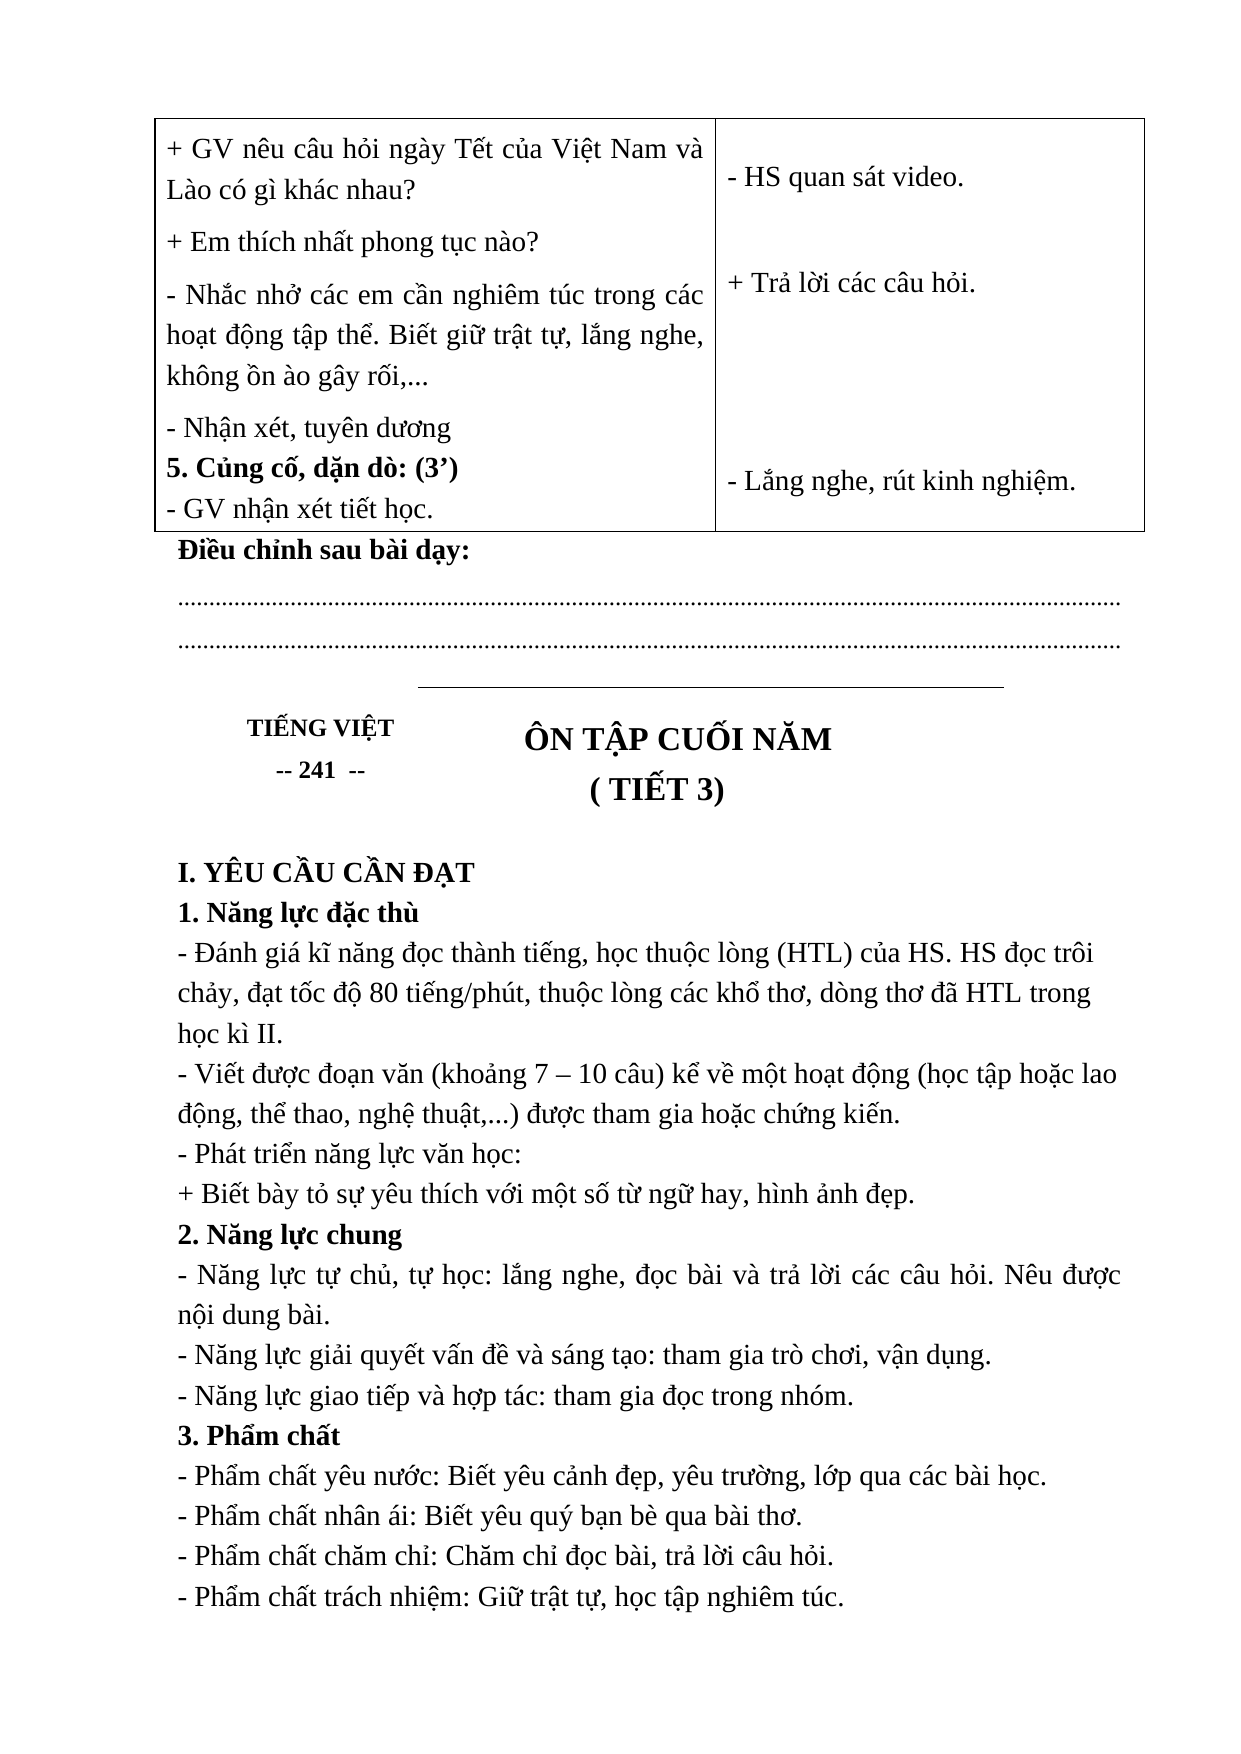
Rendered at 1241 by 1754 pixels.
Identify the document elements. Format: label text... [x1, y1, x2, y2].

text - Phẩm chất yêu nước: Biết yêu cảnh đẹp, yêu trường, lớp qua các bài học. [177, 1458, 1122, 1492]
text - Phẩm chất trách nhiệm: Giữ trật tự, học tập nghiêm túc. [177, 1579, 1122, 1612]
text - Năng lực tự chủ, tự học: lắng nghe, đọc bài và trả lời các câu hỏi. Nêu được nội dung bài. [177, 1257, 1122, 1331]
text - Viết được đoạn văn (khoảng 7 – 10 câu) kể về một hoạt động (học tập hoặc lao động, thể thao, nghệ thuật,...) được tham gia hoặc chứng kiến. [177, 1056, 1122, 1130]
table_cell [156, 119, 715, 531]
text .............................................................................................................................................................................................................................................................................................................. [177, 582, 1122, 654]
text - Phẩm chất chăm chỉ: Chăm chỉ đọc bài, trả lời câu hỏi. [177, 1538, 1122, 1572]
text - Phẩm chất nhân ái: Biết yêu quý bạn bè qua bài thơ. [177, 1498, 1122, 1532]
text - Phát triển năng lực văn học: [177, 1136, 1122, 1170]
text 1. Năng lực đặc thù [177, 895, 1122, 929]
text I. YÊU CẦU CẦN ĐẠT [177, 855, 1122, 888]
text Điều chỉnh sau bài dạy: [177, 532, 1122, 566]
text - Đánh giá kĩ năng đọc thành tiếng, học thuộc lòng (HTL) của HS. HS đọc trôi chảy, đạt tốc độ 80 tiếng/phút, thuộc lòng các khổ thơ, dòng thơ đã HTL trong học kì II. [177, 935, 1122, 1049]
text ( TIẾT 3) [177, 769, 1122, 807]
text 2. Năng lực chung [177, 1217, 1122, 1250]
text - Năng lực giao tiếp và hợp tác: tham gia đọc trong nhóm. [177, 1378, 1122, 1411]
text + Biết bày tỏ sự yêu thích với một số từ ngữ hay, hình ảnh đẹp. [177, 1177, 1122, 1210]
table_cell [716, 119, 1144, 531]
text ÔN TẬP CUỐI NĂM [177, 719, 1122, 757]
text - Năng lực giải quyết vấn đề và sáng tạo: tham gia trò chơi, vận dụng. [177, 1337, 1122, 1371]
text 3. Phẩm chất [177, 1418, 1122, 1451]
